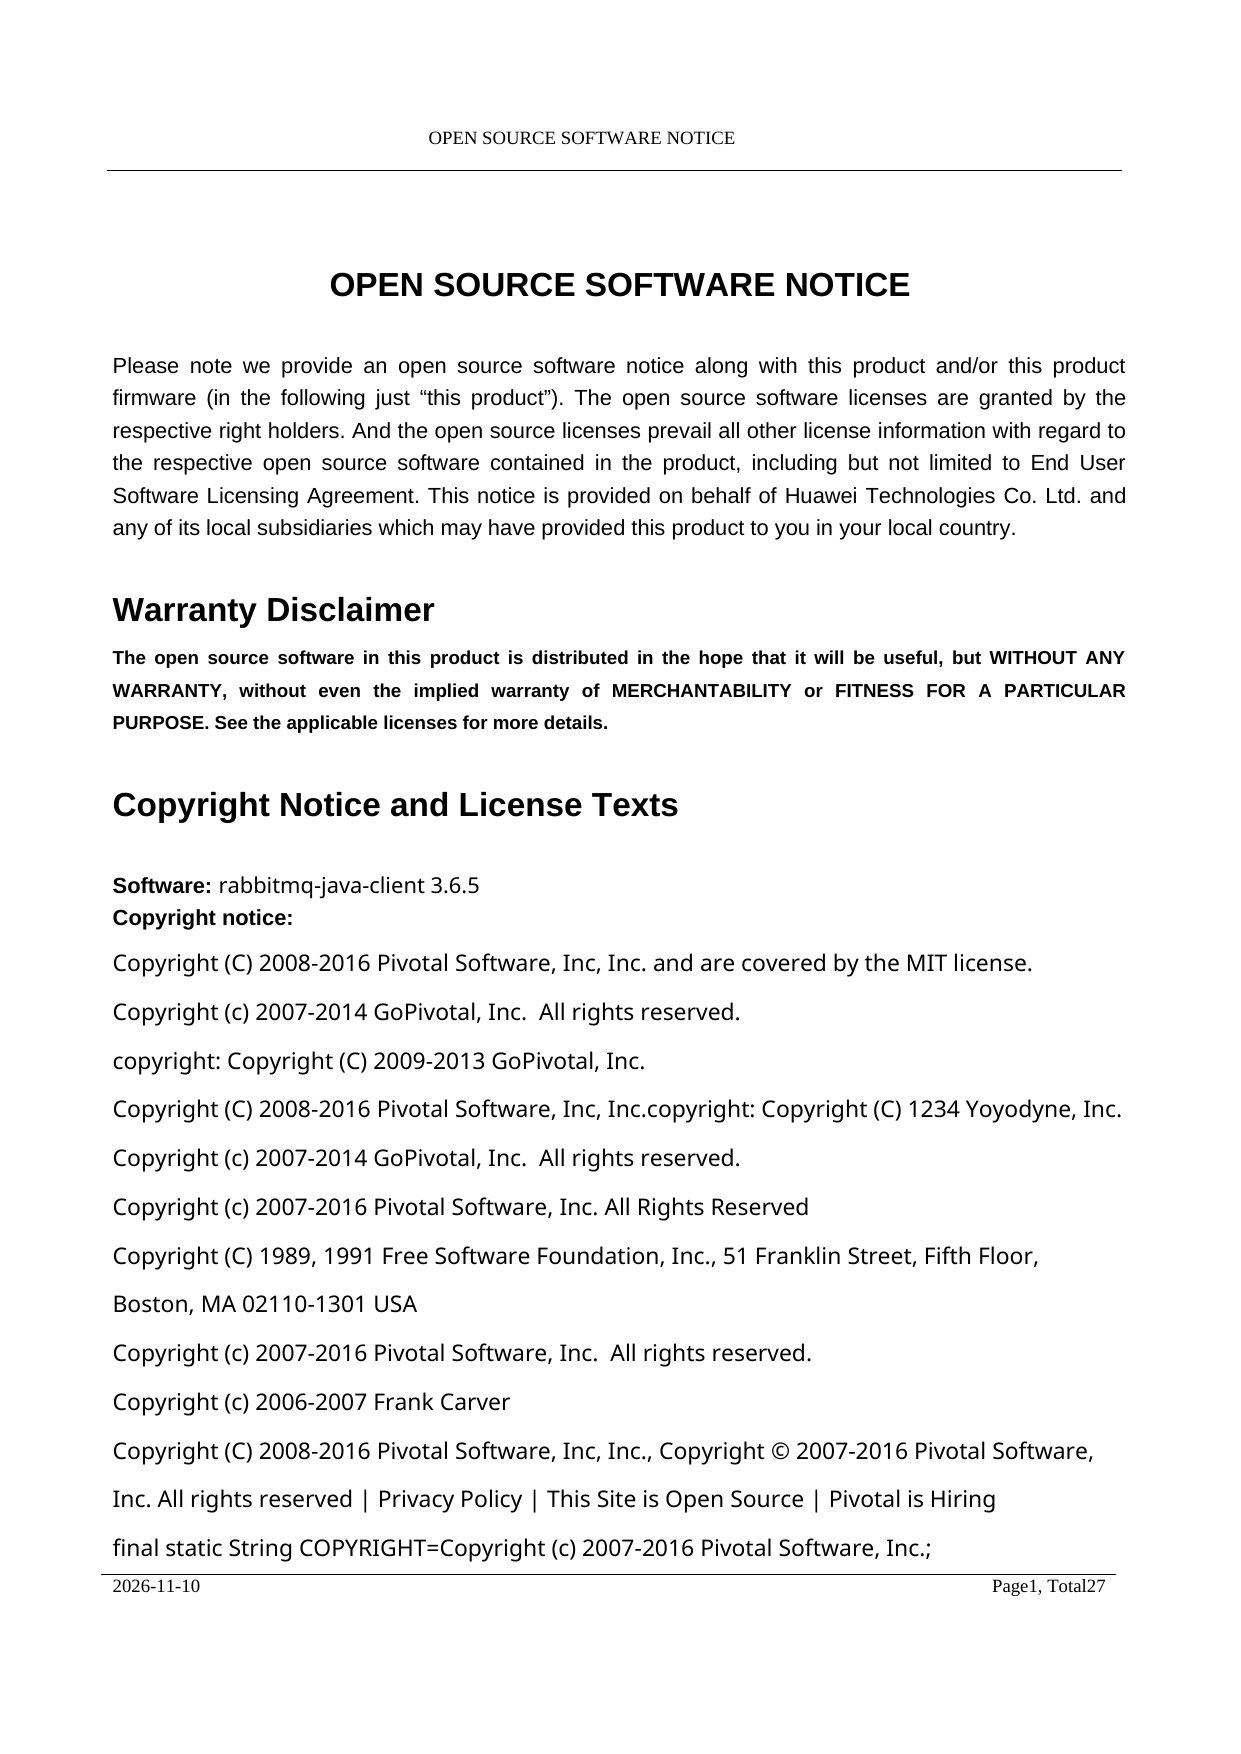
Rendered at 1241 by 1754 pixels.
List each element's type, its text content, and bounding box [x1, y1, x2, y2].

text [112, 947, 1128, 1564]
text OPEN SOURCE SOFTWARE NOTICE [112, 251, 1128, 316]
text The open source software in this product is distributed in the hope that it will be useful, but WITHOUT ANY WARRANTY, without even the implied warranty of MERCHANTABILITY or FITNESS FOR A PARTICULAR PURPOSE. See the applicable licenses for more details. [112, 641, 1128, 739]
text Please note we provide an open source software notice along with this product and/or this product firmware (in the following just “this product”). The open source software licenses are granted by the respective right holders. And the open source licenses prevail all other license information with regard to the respective open source software contained in the product, including but not limited to End User Software Licensing Agreement. This notice is provided on behalf of Huawei Technologies Co. Ltd. and any of its local subsidiaries which may have provided this product to you in your local country. [112, 349, 1128, 544]
text Copyright Notice and License Texts [112, 771, 1128, 836]
text Warranty Disclaimer [112, 576, 1128, 641]
text Software: rabbitmq-java-client 3.6.5 [112, 869, 1128, 901]
text Copyright notice: [112, 901, 1128, 934]
